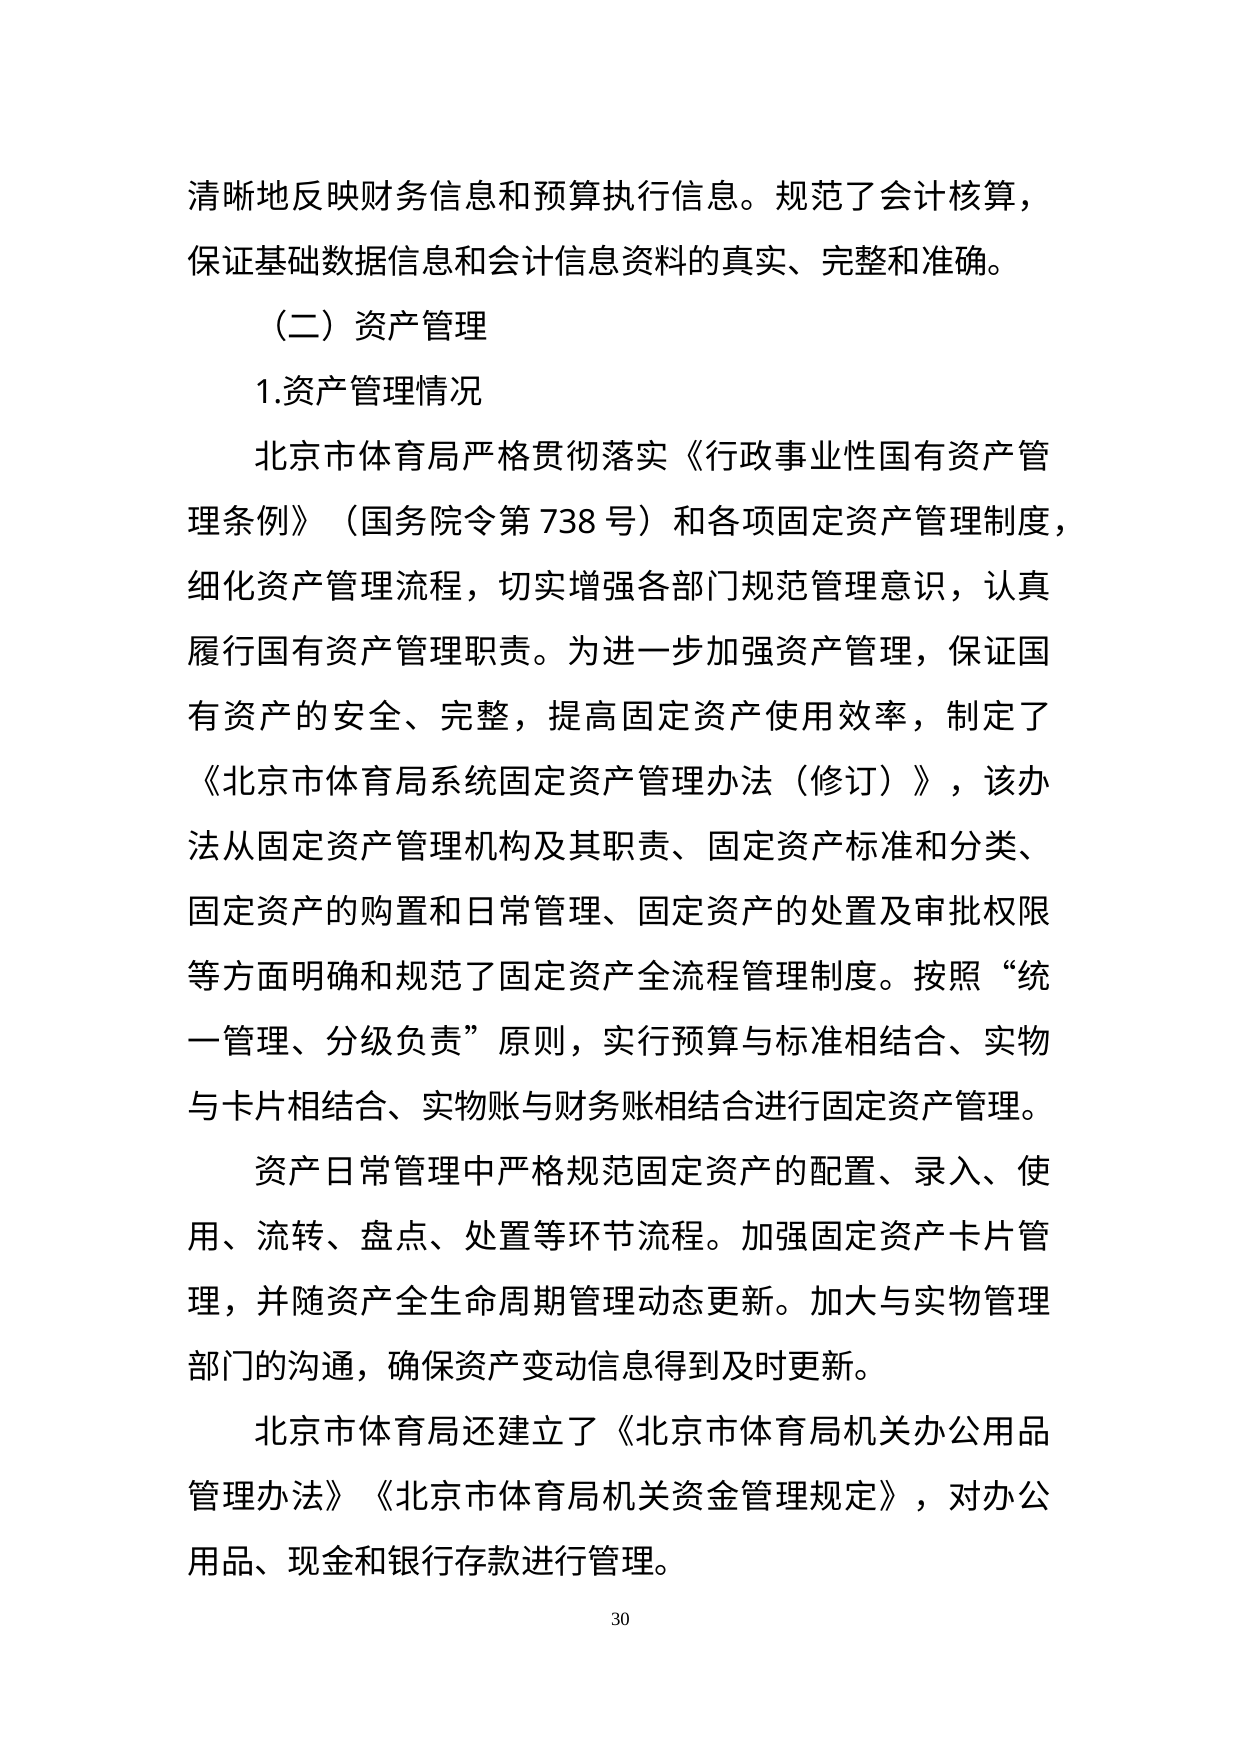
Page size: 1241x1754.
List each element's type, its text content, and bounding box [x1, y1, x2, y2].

text 资产日常管理中严格规范固定资产的配置、录入、使用、流转、盘点、处置等环节流程。加强固定资产卡片管理，并随资产全生命周期管理动态更新。加大与实物管理部门的沟通，确保资产变动信息得到及时更新。 [187, 1137, 1053, 1397]
text 1.资产管理情况 [187, 357, 1053, 422]
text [187, 162, 1053, 292]
list （二）资产管理 [187, 292, 1053, 357]
text 北京市体育局严格贯彻落实《行政事业性国有资产管理条例》（国务院令第738号）和各项固定资产管理制度，细化资产管理流程，切实增强各部门规范管理意识，认真履行国有资产管理职责。为进一步加强资产管理，保证国有资产的安全、完整，提高固定资产使用效率，制定了《北京市体育局系统固定资产管理办法（修订）》，该办法从固定资产管理机构及其职责、固定资产标准和分类、固定资产的购置和日常管理、固定资产的处置及审批权限等方面明确和规范了固定资产全流程管理制度。按照“统一管理、分级负责”原则，实行预算与标准相结合、实物与卡片相结合、实物账与财务账相结合进行固定资产管理。 [187, 422, 1053, 1137]
text 北京市体育局还建立了《北京市体育局机关办公用品管理办法》《北京市体育局机关资金管理规定》，对办公用品、现金和银行存款进行管理。 [187, 1397, 1053, 1592]
